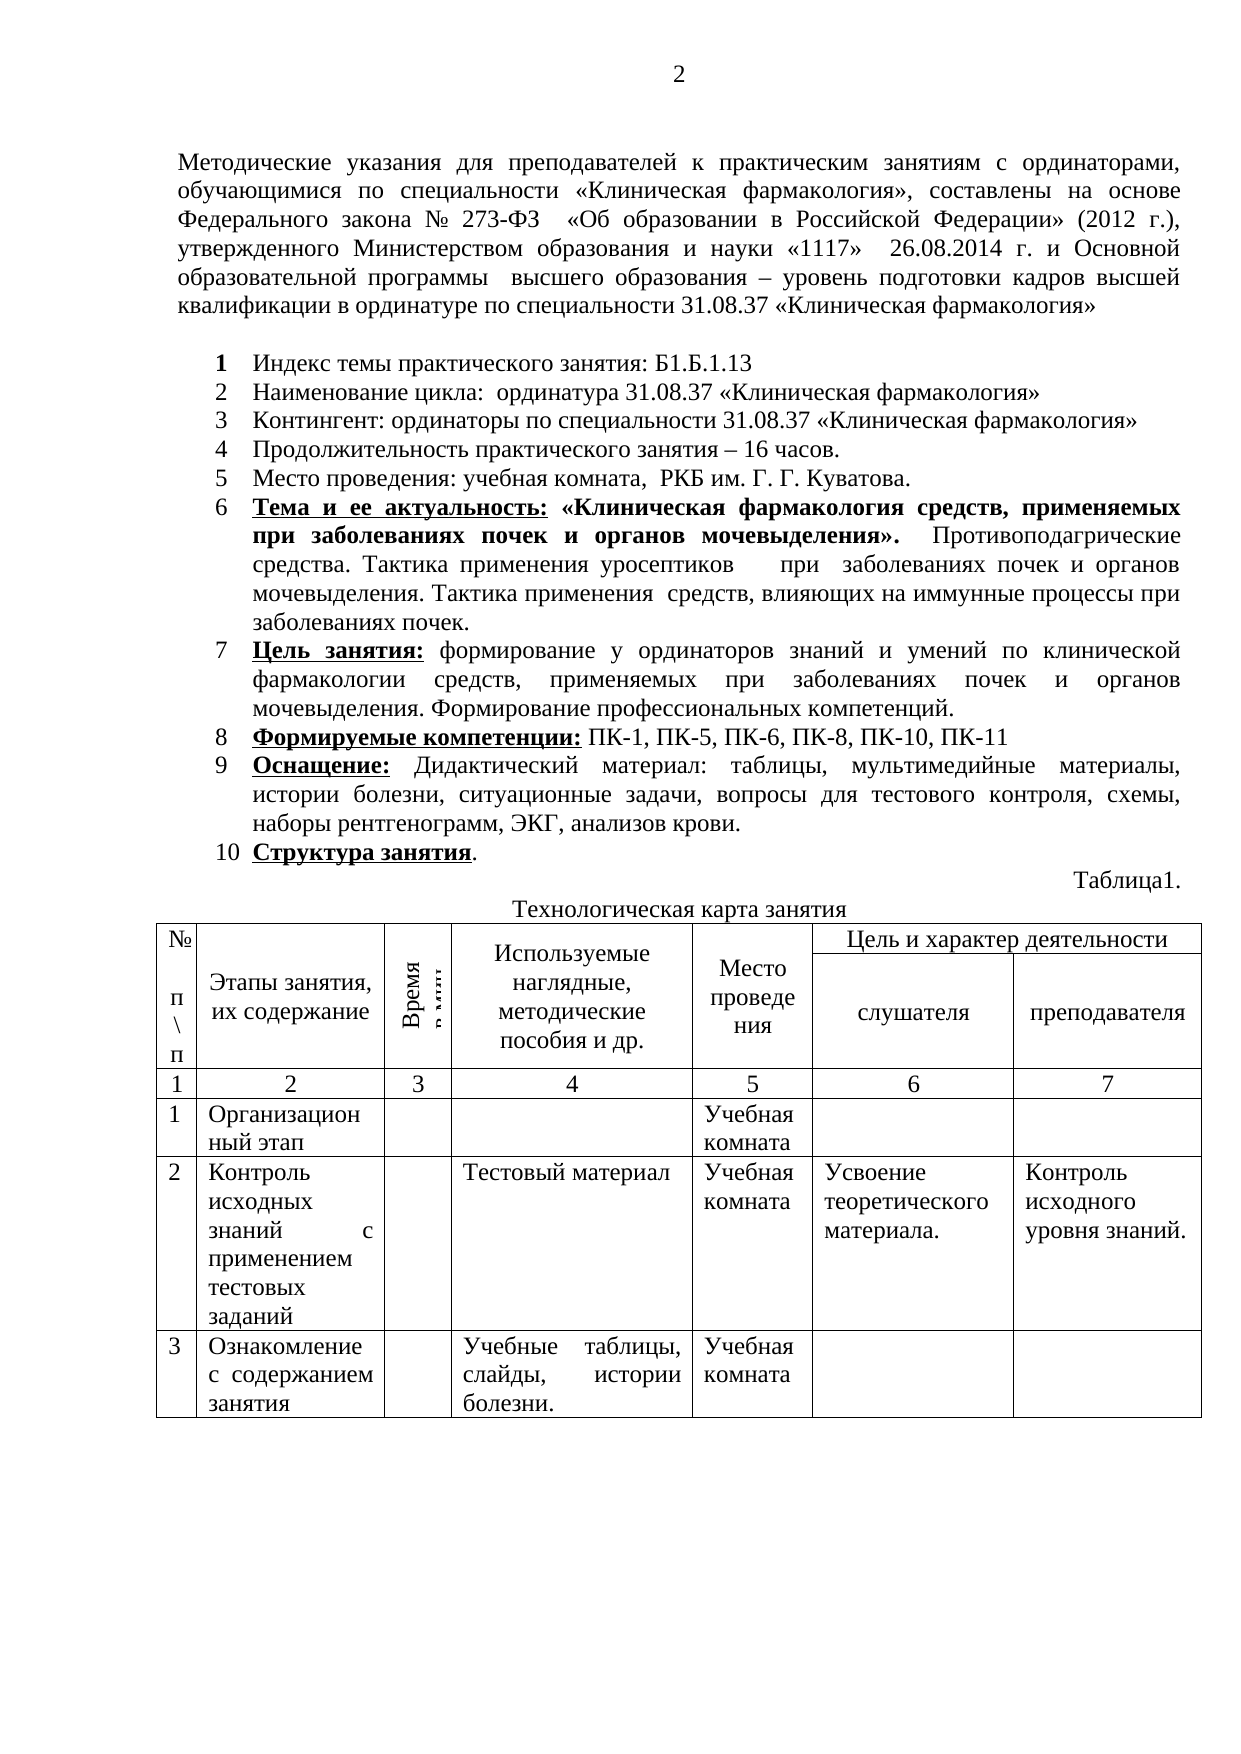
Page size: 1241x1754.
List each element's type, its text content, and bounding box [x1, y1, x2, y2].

table_cell Учебные таблицы, слайды, истории болезни. [452, 1331, 692, 1417]
table_header Цель и характер деятельности [813, 924, 1201, 953]
table_cell Тестовый материал [452, 1157, 692, 1330]
table_cell Учебная комната [693, 1099, 812, 1156]
list Цель занятия: формирование у ординаторов знаний и умений по клинической фармакологии средств, применяемых при заболеваниях почек и органов мочевыделения. Формирование профессиональных компетенций. [215, 636, 1181, 722]
table_cell [385, 1099, 451, 1156]
table_cell 6 [813, 1069, 1013, 1098]
table_cell Ознакомление с содержанием занятия [197, 1331, 384, 1417]
table_cell 3 [157, 1331, 196, 1417]
table_cell преподавателя [1014, 954, 1201, 1068]
list Продолжительность практического занятия – 16 часов. [215, 434, 1181, 463]
table_cell 2 [157, 1157, 196, 1330]
table_cell Организационный этап [197, 1099, 384, 1156]
table_cell 5 [693, 1069, 812, 1098]
list Формируемые компетенции: ПК-1, ПК-5, ПК-6, ПК-8, ПК-10, ПК-11 [215, 722, 1181, 751]
table_cell [452, 1099, 692, 1156]
text Методические указания для преподавателей к практическим занятиям с ординаторами, обучающимися по специальности «Клиническая фармакология», составлены на основе Федерального закона № 273-ФЗ «Об образовании в Российской Федерации» (.), утвержденного Министерством образования и науки «1117» 26.08.2014 г. и Основной образовательной программы высшего образования – уровень подготовки кадров высшей квалификации в ординатуре по специальности 31.08.37 «Клиническая фармакология» [177, 147, 1181, 319]
table_cell 7 [1014, 1069, 1201, 1098]
table_header Этапы занятия, их содержание [197, 924, 384, 1068]
table_cell Учебная комната [693, 1157, 812, 1330]
table_header Время в мин. [385, 924, 451, 1068]
table_cell 1 [157, 1069, 196, 1098]
table_cell слушателя [813, 954, 1013, 1068]
table_cell [1014, 1099, 1201, 1156]
table_cell 4 [452, 1069, 692, 1098]
list Тема и ее актуальность: «Клиническая фармакология средств, применяемых при заболеваниях почек и органов мочевыделения». Противоподагрические средства. Тактика применения уросептиков при заболеваниях почек и органов мочевыделения. Тактика применения средств, влияющих на иммунные процессы при заболеваниях почек. [215, 492, 1181, 636]
table_cell Контроль исходного уровня знаний. [1014, 1157, 1201, 1330]
list Индекс темы практического занятия: Б1.Б.1.13 [215, 348, 1181, 377]
table_cell Контроль исходных знаний с применением тестовых заданий [197, 1157, 384, 1330]
list Оснащение: Дидактический материал: таблицы, мультимедийные материалы, истории болезни, ситуационные задачи, вопросы для тестового контроля, схемы, наборы рентгенограмм, ЭКГ, анализов крови. [215, 751, 1181, 837]
table_cell 2 [197, 1069, 384, 1098]
table_header Место проведения [693, 924, 812, 1068]
list Место проведения: учебная комната, РКБ им. Г. Г. Куватова. [215, 463, 1181, 492]
list Контингент: ординаторы по специальности 31.08.37 «Клиническая фармакология» [215, 406, 1181, 434]
text Таблица1. [177, 866, 1181, 894]
table_cell [385, 1331, 451, 1417]
table_cell Учебная комната [693, 1331, 812, 1417]
table_cell [813, 1331, 1013, 1417]
list Наименование цикла: ординатура 31.08.37 «Клиническая фармакология» [215, 377, 1181, 406]
text Технологическая карта занятия [177, 894, 1181, 923]
table_header Используемые наглядные, методические пособия и др. [452, 924, 692, 1068]
table_cell 1 [157, 1099, 196, 1156]
table_cell [813, 1099, 1013, 1156]
table_header № п\п [157, 924, 196, 1068]
table_cell [385, 1157, 451, 1330]
table_cell Усвоение теоретического материала. [813, 1157, 1013, 1330]
list Структура занятия. [215, 837, 1181, 866]
table_cell 3 [385, 1069, 451, 1098]
table_cell [1014, 1331, 1201, 1417]
